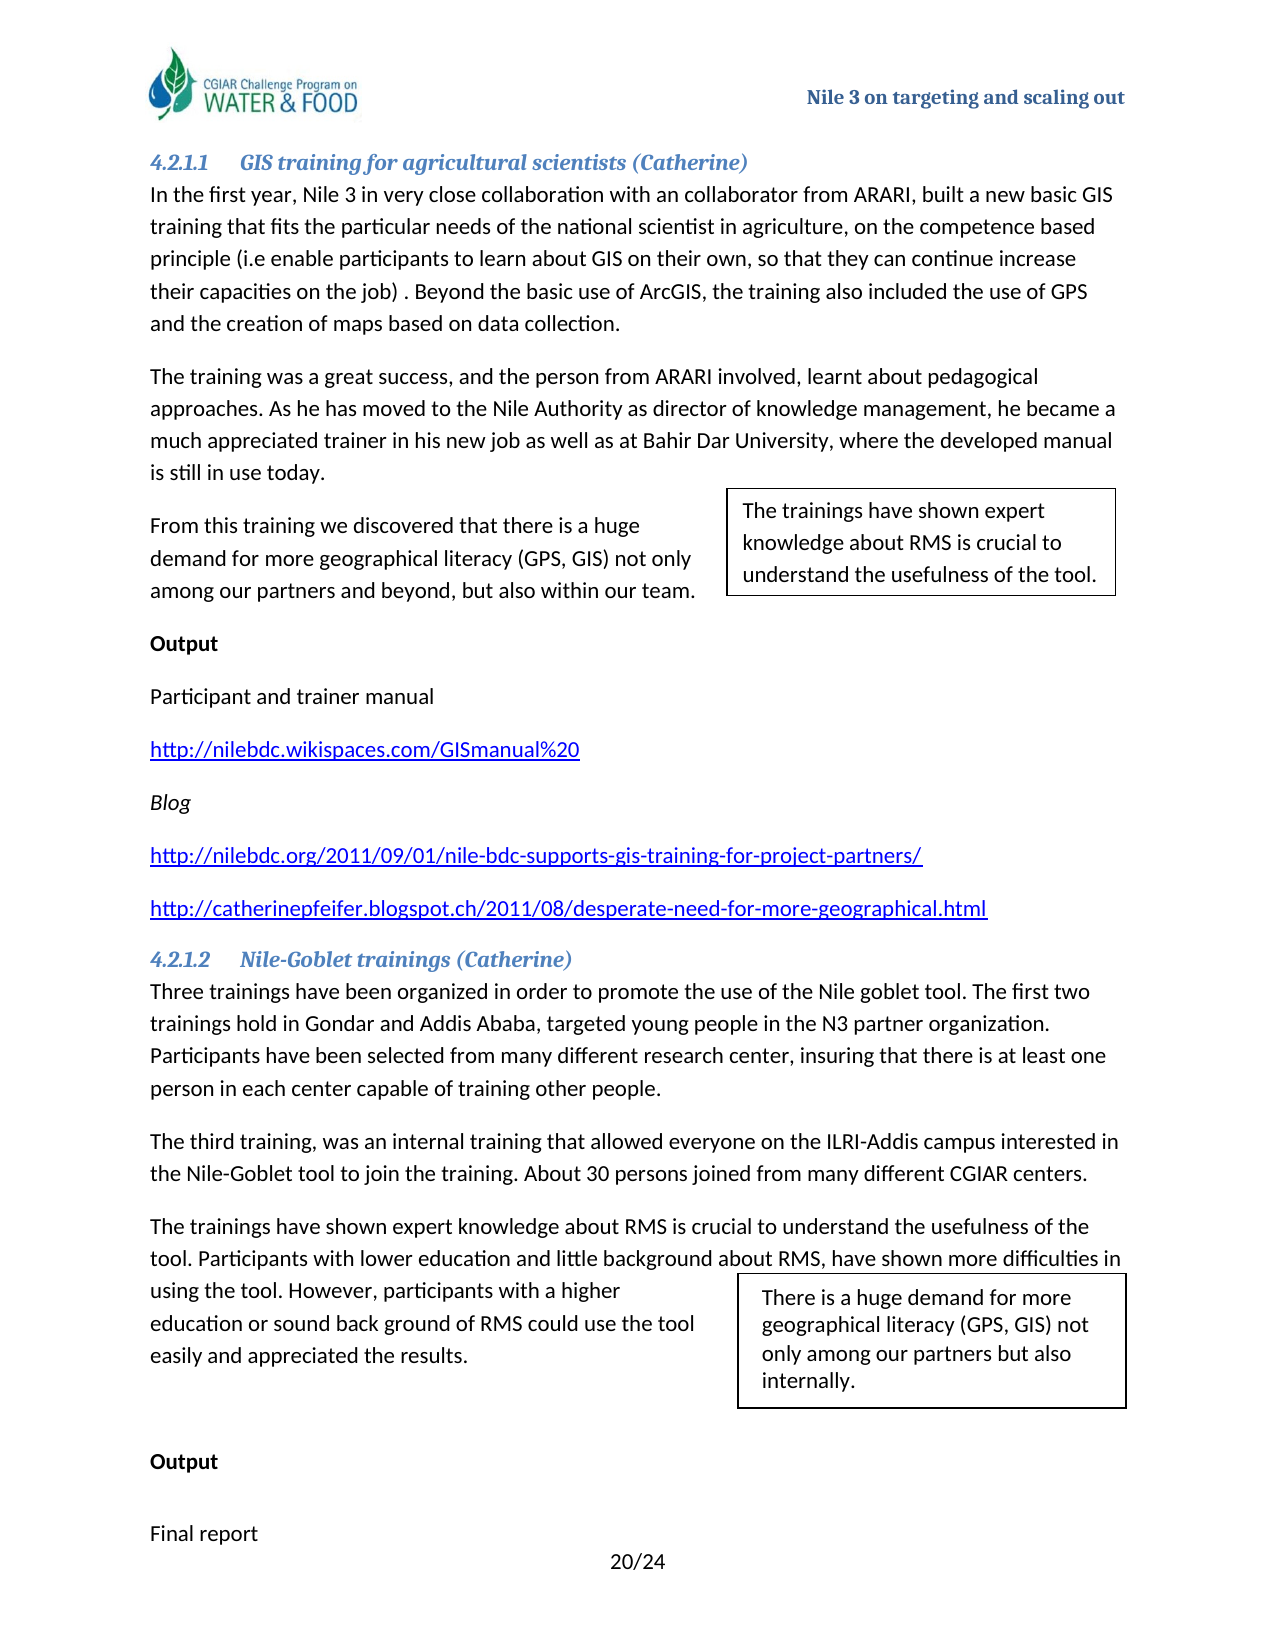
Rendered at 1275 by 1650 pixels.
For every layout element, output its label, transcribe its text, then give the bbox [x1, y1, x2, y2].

text http://nilebdc.org/2011/09/01/nile-bdc-supports-gis-training-for-project-partners/ [150, 841, 1125, 869]
subtitle Nile-Goblet trainings (Catherine) [150, 947, 1125, 973]
text Participant and trainer manual [150, 682, 1125, 710]
text Output [150, 1447, 1125, 1475]
text The trainings have shown expert knowledge about RMS is crucial to understand the usefulness of the tool. Participants with lower education and little background about RMS, have shown more difficulties in using the tool. However, participants with a higher education or sound back ground of RMS could use the tool easily and appreciated the results. [150, 1212, 1125, 1369]
text The third training, was an internal training that allowed everyone on the ILRI-Addis campus interested in the Nile-Goblet tool to join the training. About 30 persons joined from many different CGIAR centers. [150, 1127, 1125, 1187]
text The training was a great success, and the person from ARARI involved, learnt about pedagogical approaches. As he has moved to the Nile Authority as director of knowledge management, he became a much appreciated trainer in his new job as well as at Bahir Dar University, where the developed manual is still in use today. [150, 362, 1125, 487]
subtitle GIS training for agricultural scientists (Catherine) [150, 150, 1125, 176]
text http://nilebdc.wikispaces.com/GISmanual%20 [150, 735, 1125, 763]
text Output [150, 629, 1125, 657]
text In the first year, Nile 3 in very close collaboration with an collaborator from ARARI, built a new basic GIS training that fits the particular needs of the national scientist in agriculture, on the competence based principle (i.e enable participants to learn about GIS on their own, so that they can continue increase their capacities on the job) . Beyond the basic use of ArcGIS, the training also included the use of GPS and the creation of maps based on data collection. [150, 180, 1125, 337]
text http://catherinepfeifer.blogspot.ch/2011/08/desperate-need-for-more-geographical.html [150, 894, 1125, 922]
text Blog [150, 788, 1125, 816]
picture [145, 42, 362, 123]
text Three trainings have been organized in order to promote the use of the Nile goblet tool. The first two trainings hold in Gondar and Addis Ababa, targeted young people in the N3 partner organization. Participants have been selected from many different research center, insuring that there is at least one person in each center capable of training other people. [150, 977, 1125, 1102]
text From this training we discovered that there is a huge demand for more geographical literacy (GPS, GIS) not only among our partners and beyond, but also within our team. [150, 512, 1125, 604]
